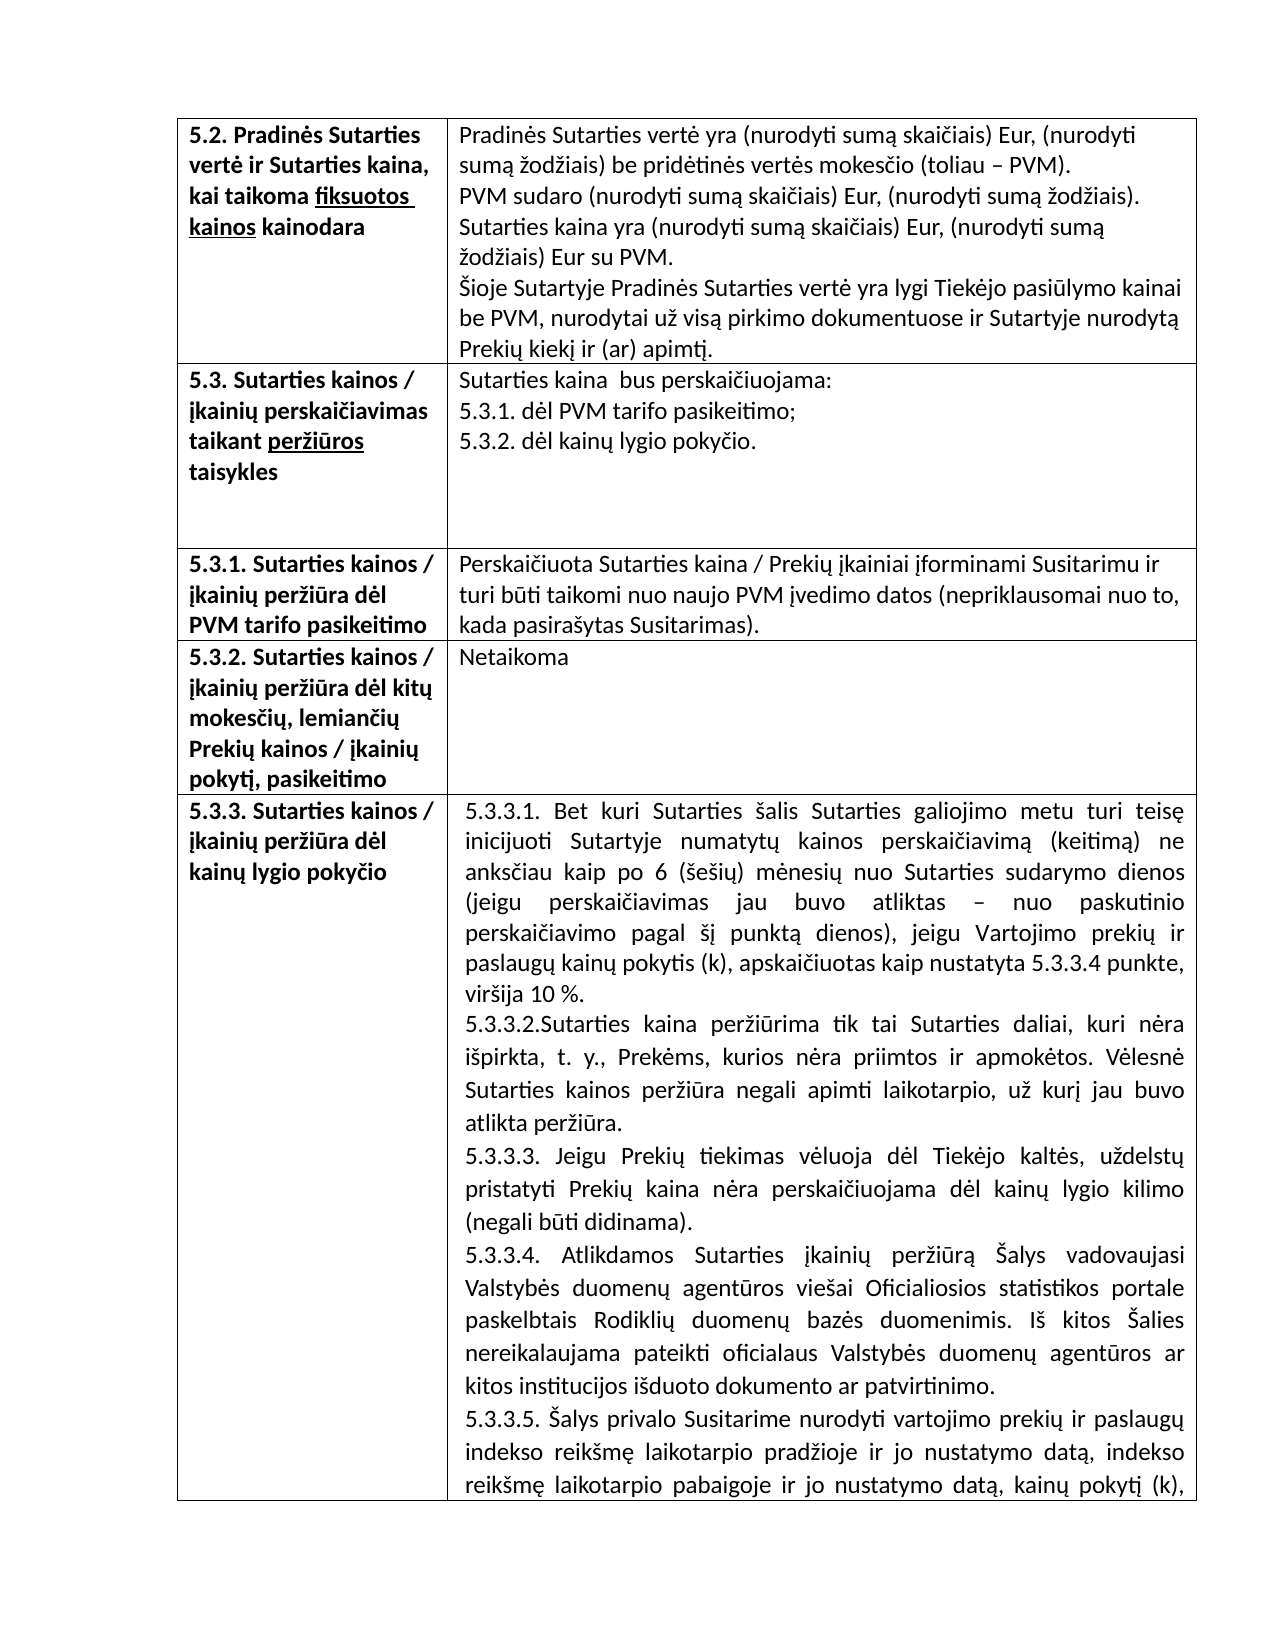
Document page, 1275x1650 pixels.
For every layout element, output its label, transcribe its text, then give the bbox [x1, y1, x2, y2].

table_cell 5.2. Pradinės Sutarties vertė ir Sutarties kaina, kai taikoma fiksuotos kainos kainodara [178, 119, 447, 363]
table_cell 5.3.2. Sutarties kainos / įkainių peržiūra dėl kitų mokesčių, lemiančių Prekių kainos / įkainių pokytį, pasikeitimo [178, 641, 447, 794]
table_cell Sutarties kaina bus perskaičiuojama: 5.3.1. dėl PVM tarifo pasikeitimo; 5.3.2. dėl kainų lygio pokyčio. [448, 364, 1196, 547]
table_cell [448, 795, 1196, 1500]
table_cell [178, 795, 447, 1500]
table_cell 5.3. Sutarties kainos / įkainių perskaičiavimas taikant peržiūros taisykles [178, 364, 447, 547]
table_cell 5.3.1. Sutarties kainos / įkainių peržiūra dėl PVM tarifo pasikeitimo [178, 549, 447, 640]
table_cell Netaikoma [448, 641, 1196, 794]
table_cell Perskaičiuota Sutarties kaina / Prekių įkainiai įforminami Susitarimu ir turi būti taikomi nuo naujo PVM įvedimo datos (nepriklausomai nuo to, kada pasirašytas Susitarimas). [448, 549, 1196, 640]
table_cell Pradinės Sutarties vertė yra (nurodyti sumą skaičiais) Eur, (nurodyti sumą žodžiais) be pridėtinės vertės mokesčio (toliau – PVM). PVM sudaro (nurodyti sumą skaičiais) Eur, (nurodyti sumą žodžiais). Sutarties kaina yra (nurodyti sumą skaičiais) Eur, (nurodyti sumą žodžiais) Eur su PVM. Šioje Sutartyje Pradinės Sutarties vertė yra lygi Tiekėjo pasiūlymo kainai be PVM, nurodytai už visą pirkimo dokumentuose ir Sutartyje nurodytą Prekių kiekį ir (ar) apimtį. [448, 119, 1196, 363]
